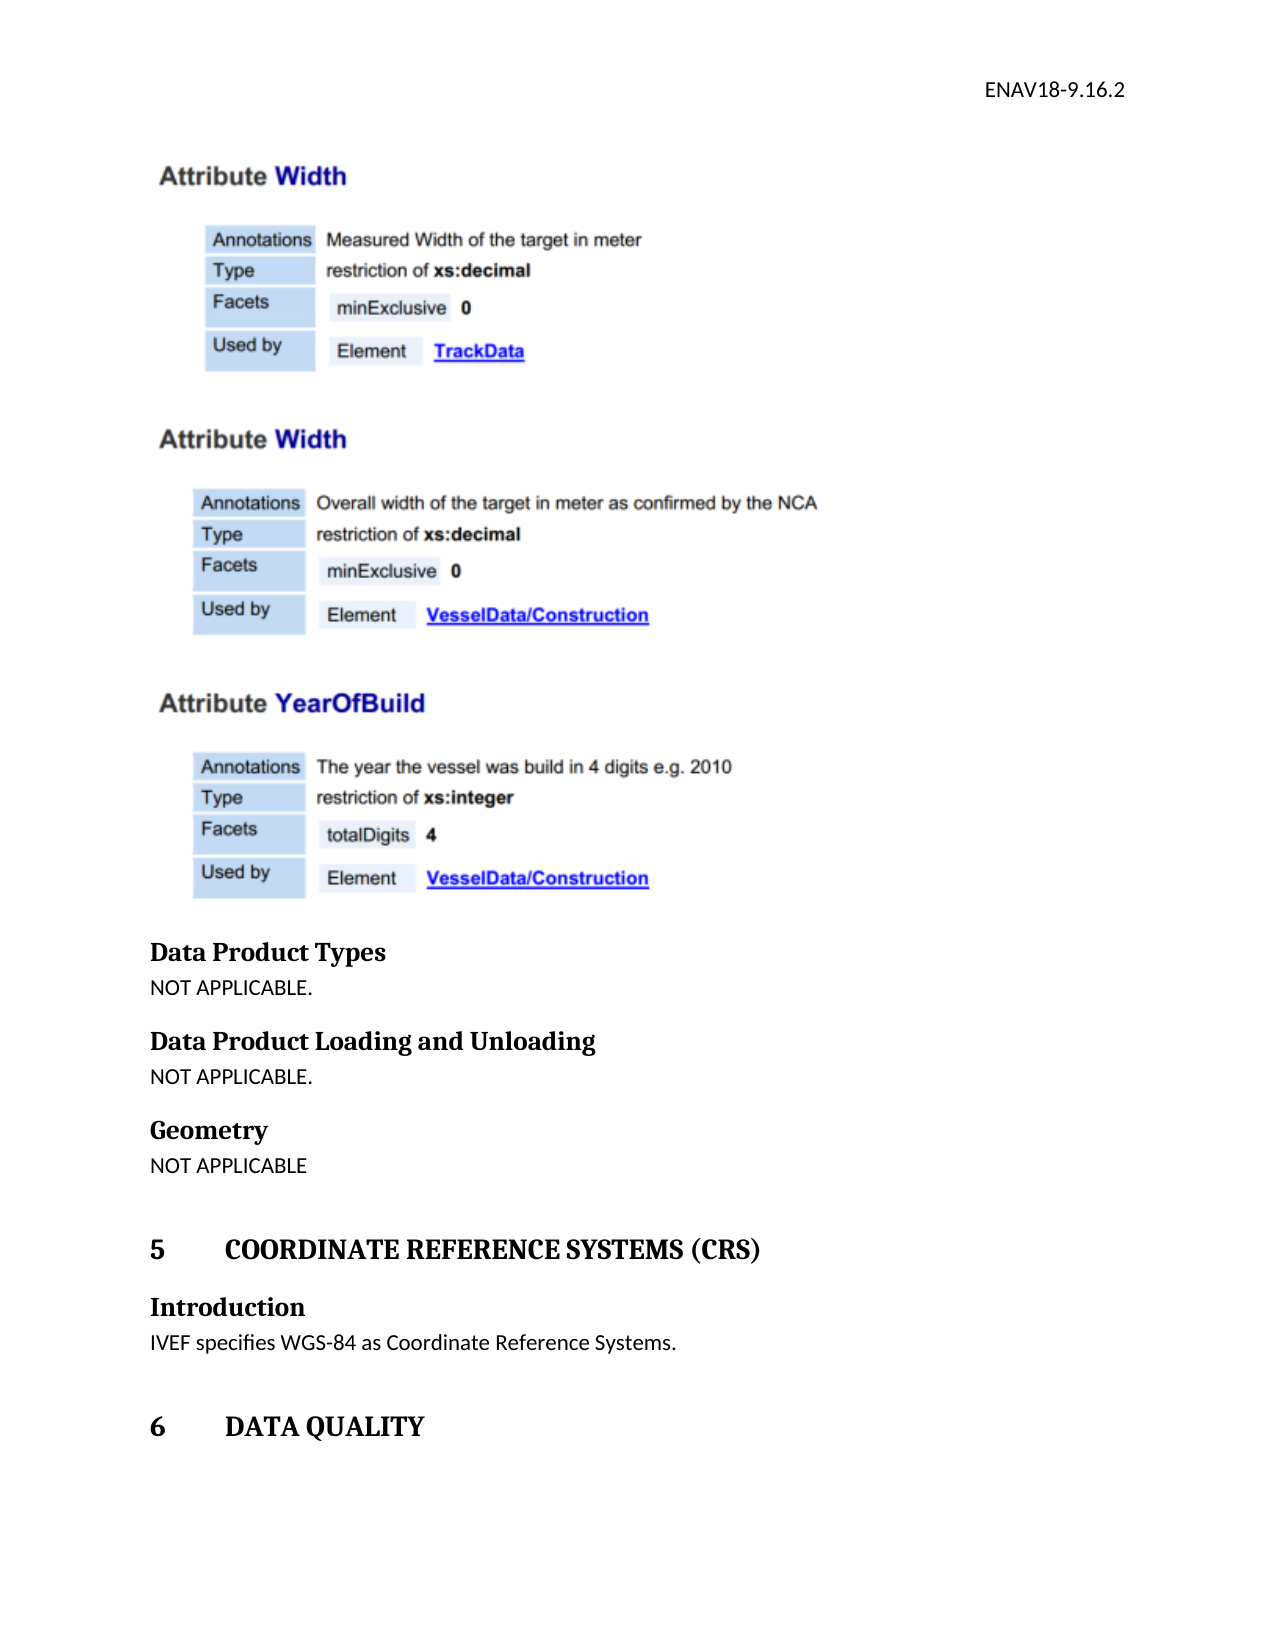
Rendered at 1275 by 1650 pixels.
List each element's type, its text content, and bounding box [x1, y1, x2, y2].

text NOT APPLICABLE. [150, 973, 1125, 1001]
subtitle Data Product Loading and Unloading [150, 1026, 1125, 1057]
text IVEF specifies WGS-84 as Coordinate Reference Systems. [150, 1328, 1125, 1356]
subtitle Data Product Types [150, 937, 1125, 969]
subtitle Introduction [150, 1292, 1125, 1323]
text NOT APPLICABLE. [150, 1062, 1125, 1090]
picture [150, 150, 828, 913]
subtitle 5 COORDINATE REFERENCE SYSTEMS (CRS) [150, 1233, 1125, 1266]
subtitle Geometry [150, 1115, 1125, 1146]
subtitle 6 DATA QUALITY [150, 1410, 1125, 1444]
text NOT APPLICABLE [150, 1151, 1125, 1179]
